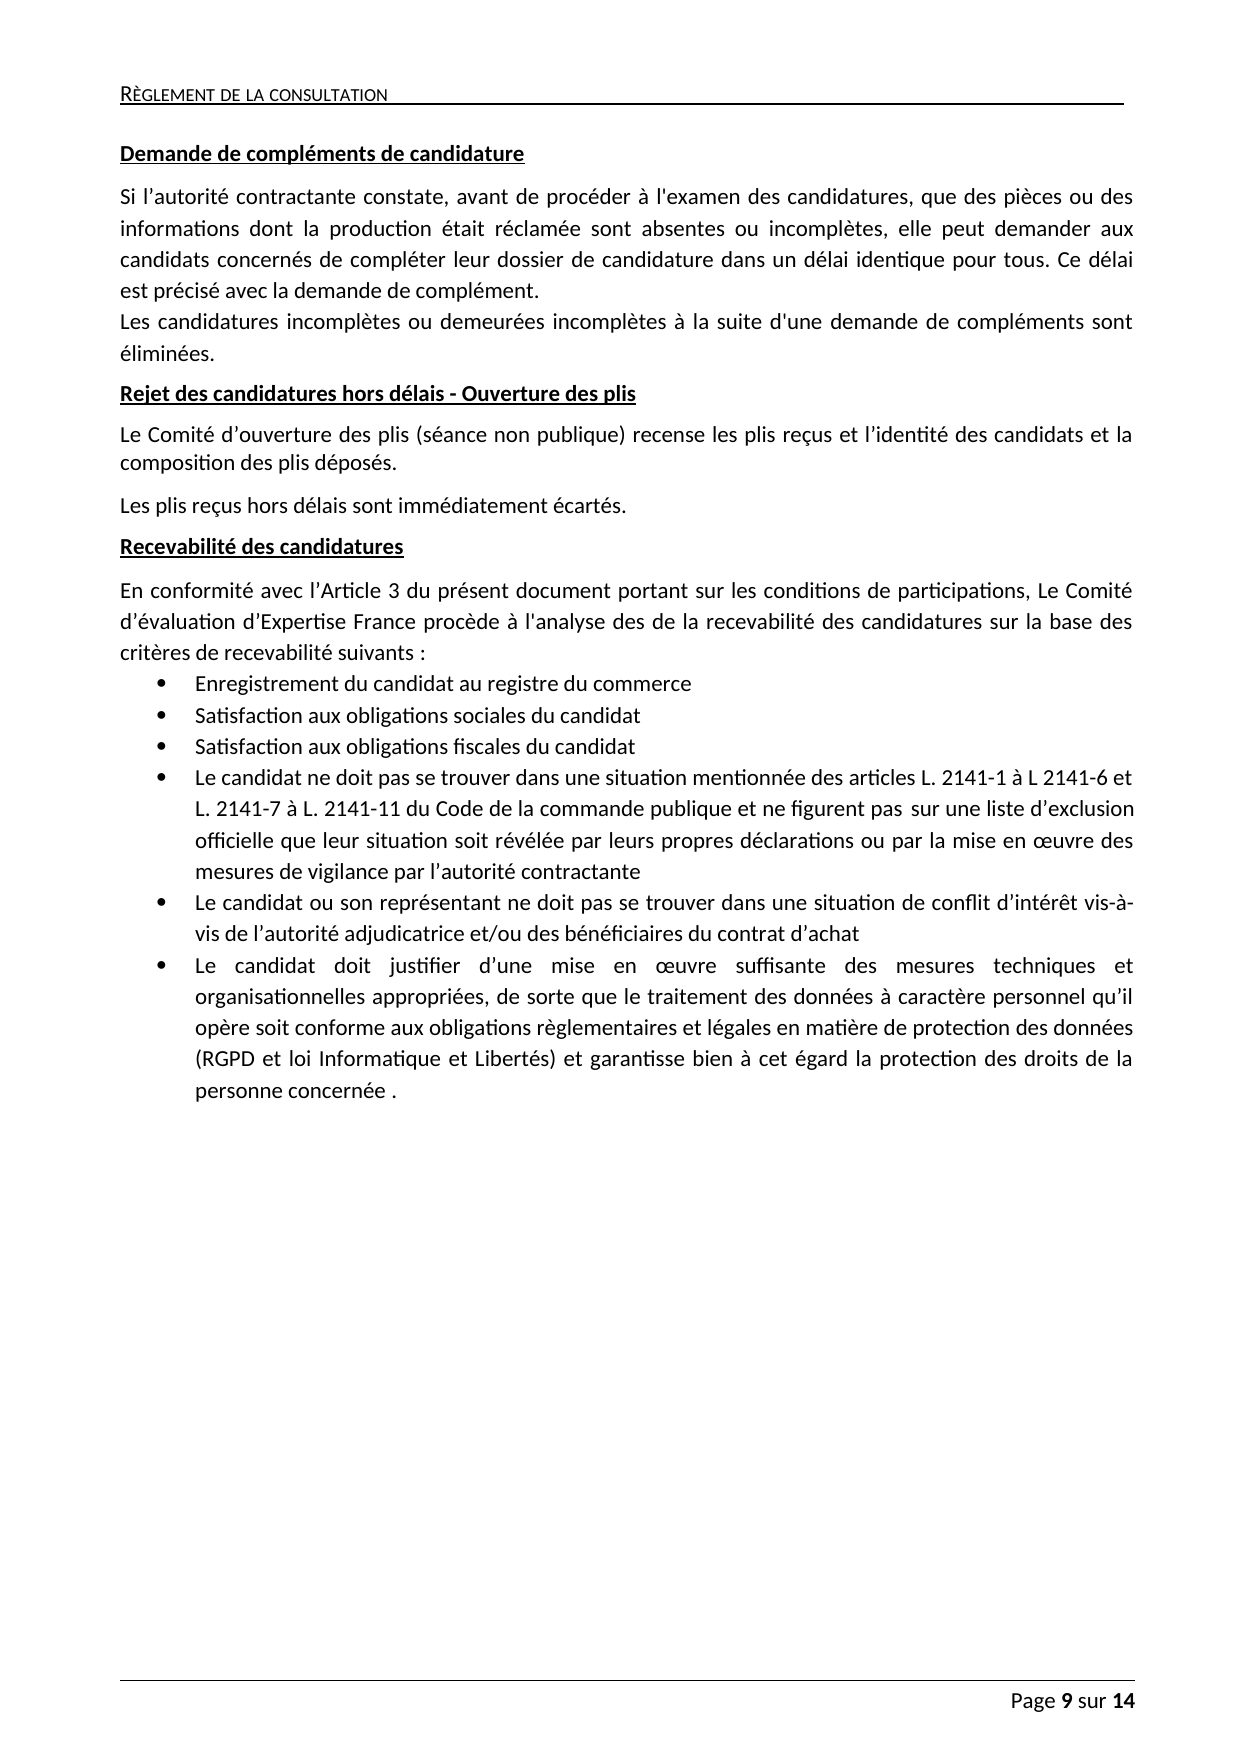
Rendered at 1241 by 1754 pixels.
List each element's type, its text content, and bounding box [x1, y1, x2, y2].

text En conformité avec l’Article 3 du présent document portant sur les conditions de participations, Le Comité d’évaluation d’Expertise France procède à l'analyse des de la recevabilité des candidatures sur la base des critères de recevabilité suivants : [120, 572, 1135, 666]
text Les plis reçus hors délais sont immédiatement écartés. [120, 488, 1135, 519]
subtitle Recevabilité des candidatures [120, 532, 1135, 560]
list Satisfaction aux obligations sociales du candidat [157, 697, 1135, 729]
text Les candidatures incomplètes ou demeurées incomplètes à la suite d'une demande de compléments sont éliminées. [120, 304, 1135, 367]
subtitle Demande de compléments de candidature [120, 139, 1135, 167]
list Satisfaction aux obligations fiscales du candidat [157, 729, 1135, 760]
list Le candidat ne doit pas se trouver dans une situation mentionnée des articles L. 2141-1 à L 2141-6 et L. 2141-7 à L. 2141-11 du Code de la commande publique et ne figurent pas sur une liste d’exclusion officielle que leur situation soit révélée par leurs propres déclarations ou par la mise en œuvre des mesures de vigilance par l’autorité contractante [157, 760, 1135, 885]
list Enregistrement du candidat au registre du commerce [157, 666, 1135, 697]
text Le Comité d’ouverture des plis (séance non publique) recense les plis reçus et l’identité des candidats et la composition des plis déposés. [120, 420, 1135, 476]
subtitle Rejet des candidatures hors délais - Ouverture des plis [120, 379, 1135, 407]
list Le candidat doit justifier d’une mise en œuvre suffisante des mesures techniques et organisationnelles appropriées, de sorte que le traitement des données à caractère personnel qu’il opère soit conforme aux obligations règlementaires et légales en matière de protection des données (RGPD et loi Informatique et Libertés) et garantisse bien à cet égard la protection des droits de la personne concernée . [157, 947, 1135, 1104]
list Le candidat ou son représentant ne doit pas se trouver dans une situation de conflit d’intérêt vis-à-vis de l’autorité adjudicatrice et/ou des bénéficiaires du contrat d’achat [157, 885, 1135, 947]
text Si l’autorité contractante constate, avant de procéder à l'examen des candidatures, que des pièces ou des informations dont la production était réclamée sont absentes ou incomplètes, elle peut demander aux candidats concernés de compléter leur dossier de candidature dans un délai identique pour tous. Ce délai est précisé avec la demande de complément. [120, 179, 1135, 304]
